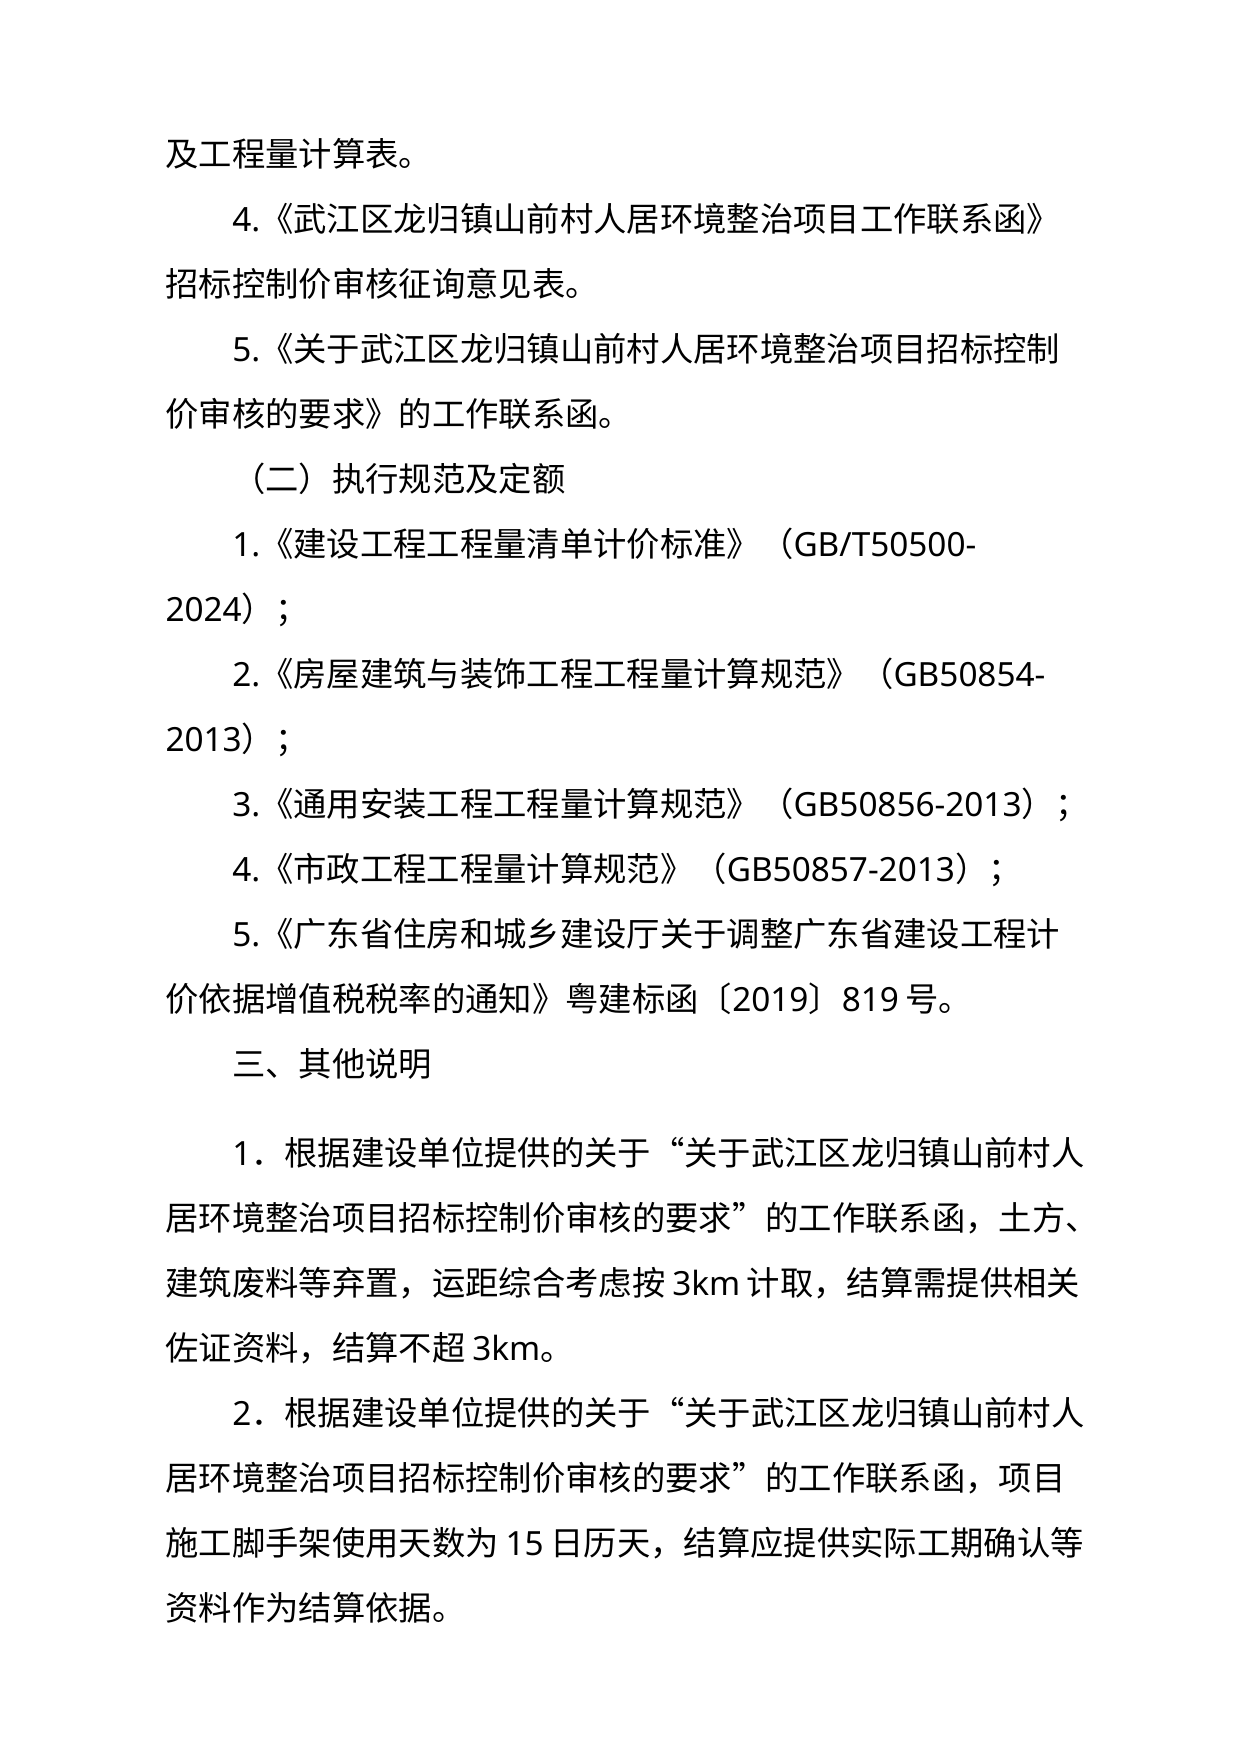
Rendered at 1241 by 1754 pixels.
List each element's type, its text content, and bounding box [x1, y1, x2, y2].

text （二）执行规范及定额 [165, 444, 1093, 509]
text 4.《市政工程工程量计算规范》（GB50857-2013）； [165, 834, 1093, 899]
text 4.《武江区龙归镇山前村人居环境整治项目工作联系函》招标控制价审核征询意见表。 [165, 184, 1093, 314]
text 1.《建设工程工程量清单计价标准》（GB/T50500-2024）； [165, 509, 1093, 639]
text 5.《关于武江区龙归镇山前村人居环境整治项目招标控制价审核的要求》的工作联系函。 [165, 314, 1093, 444]
text 2.《房屋建筑与装饰工程工程量计算规范》（GB50854-2013）； [165, 639, 1093, 769]
text 3.《通用安装工程工程量计算规范》（GB50856-2013）； [165, 769, 1093, 834]
text 5.《广东省住房和城乡建设厅关于调整广东省建设工程计价依据增值税税率的通知》粤建标函〔2019〕819号。 [165, 899, 1093, 1029]
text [165, 119, 1093, 184]
list 三、其他说明 [165, 1029, 1093, 1094]
list 根据建设单位提供的关于“关于武江区龙归镇山前村人居环境整治项目招标控制价审核的要求”的工作联系函，土方、建筑废料等弃置，运距综合考虑按3km计取，结算需提供相关佐证资料，结算不超3km。 [165, 1119, 1093, 1379]
list 根据建设单位提供的关于“关于武江区龙归镇山前村人居环境整治项目招标控制价审核的要求”的工作联系函，项目施工脚手架使用天数为15日历天，结算应提供实际工期确认等资料作为结算依据。 [165, 1379, 1093, 1639]
